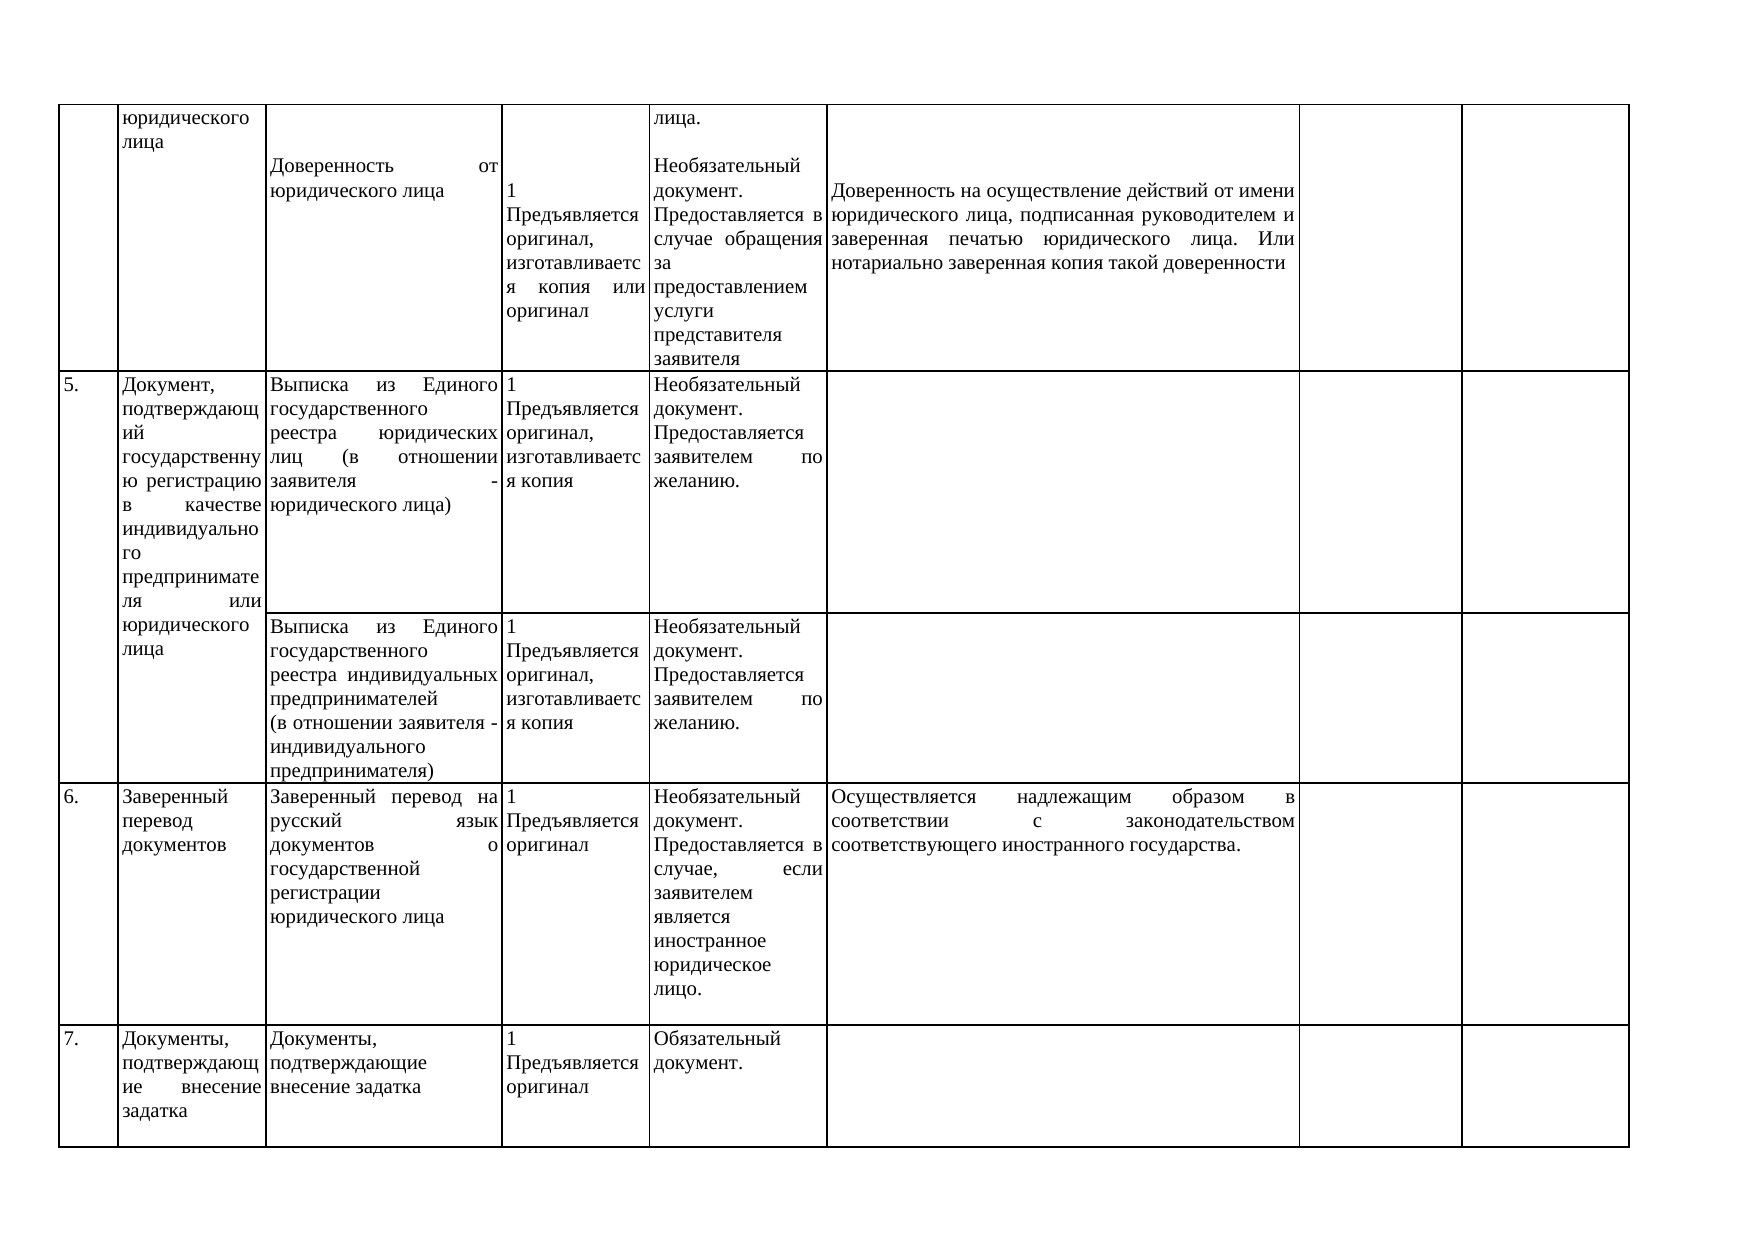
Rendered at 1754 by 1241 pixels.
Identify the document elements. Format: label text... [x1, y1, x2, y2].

table_cell Выписка из Единого государственного реестра юридических лиц (в отношении заявителя - юридического лица) [267, 372, 501, 612]
table_cell Обязательный документ. [650, 1026, 826, 1146]
table_cell [1463, 1026, 1628, 1146]
table_cell [1463, 105, 1628, 370]
table_cell [1463, 784, 1628, 1024]
table_cell Документы, подтверждающие внесение задатка [119, 1026, 265, 1146]
table_cell 1 Предъявляется оригинал, изготавливается копия [503, 372, 649, 612]
table_cell [1300, 105, 1461, 370]
table_cell Документ, подтверждающий государственную регистрацию в качестве индивидуального предпринимателя или юридического лица [119, 372, 265, 782]
table_cell Необязательный документ. Предоставляется заявителем по желанию. [650, 614, 826, 782]
table_cell Заверенный перевод на русский язык документов о государственной регистрации юридического лица [267, 784, 501, 1024]
table_cell [1300, 1026, 1461, 1146]
table_cell Документы, подтверждающие внесение задатка [267, 1026, 501, 1146]
table_cell 7. [60, 1026, 117, 1146]
table_cell [1463, 614, 1628, 782]
table_cell [1300, 784, 1461, 1024]
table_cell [119, 105, 265, 370]
table_cell [828, 372, 1299, 612]
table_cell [503, 105, 649, 370]
table_cell [828, 614, 1299, 782]
table_cell [1300, 372, 1461, 612]
table_cell 6. [60, 784, 117, 1024]
table_cell 4. [60, 105, 117, 370]
table_cell Необязательный документ. Предоставляется заявителем по желанию. [650, 372, 826, 612]
table_cell 5. [60, 372, 117, 782]
table_cell [1463, 372, 1628, 612]
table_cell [267, 105, 501, 370]
table_cell [828, 1026, 1299, 1146]
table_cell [828, 105, 1299, 370]
table_cell [1300, 614, 1461, 782]
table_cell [650, 105, 826, 370]
table_cell 1 Предъявляется оригинал [503, 1026, 649, 1146]
table_cell Заверенный перевод документов [119, 784, 265, 1024]
table_cell 1 Предъявляется оригинал [503, 784, 649, 1024]
table_cell 1 Предъявляется оригинал, изготавливается копия [503, 614, 649, 782]
table_cell Выписка из Единого государственного реестра индивидуальных предпринимателей (в отношении заявителя - индивидуального предпринимателя) [267, 614, 501, 782]
table_cell Необязательный документ. Предоставляется в случае, если заявителем является иностранное юридическое лицо. [650, 784, 826, 1024]
table_cell Осуществляется надлежащим образом в соответствии с законодательством соответствующего иностранного государства. [828, 784, 1299, 1024]
